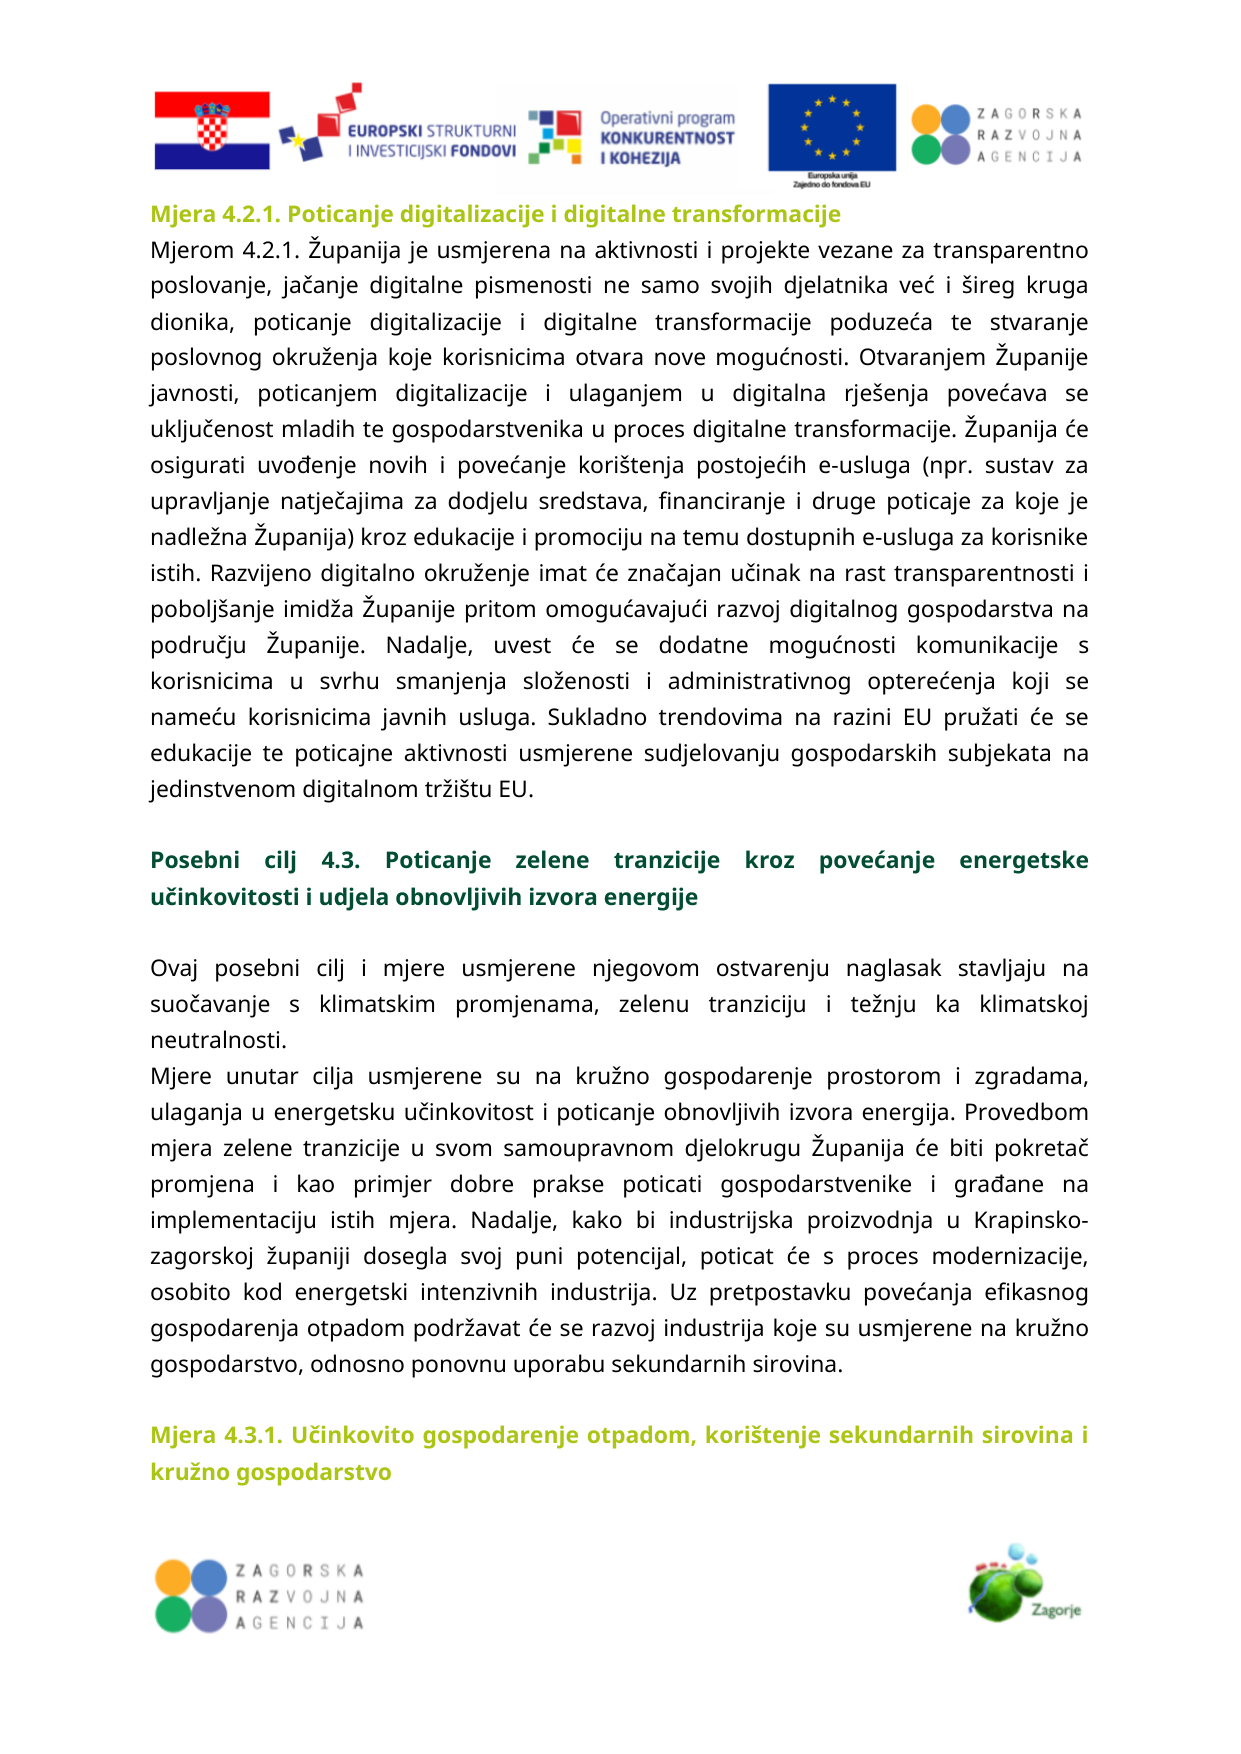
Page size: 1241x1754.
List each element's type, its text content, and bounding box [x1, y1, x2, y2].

text Mjere unutar cilja usmjerene su na kružno gospodarenje prostorom i zgradama, ulaganja u energetsku učinkovitost i poticanje obnovljivih izvora energija. Provedbom mjera zelene tranzicije u svom samoupravnom djelokrugu Županija će biti pokretač promjena i kao primjer dobre prakse poticati gospodarstvenike i građane na implementaciju istih mjera. Nadalje, kako bi industrijska proizvodnja u Krapinsko-zagorskoj županiji dosegla svoj puni potencijal, poticat će s proces modernizacije, osobito kod energetski intenzivnih industrija. Uz pretpostavku povećanja efikasnog gospodarenja otpadom podržavat će se razvoj industrija koje su usmjerene na kružno gospodarstvo, odnosno ponovnu uporabu sekundarnih sirovina. [150, 1060, 1090, 1379]
text Mjerom 4.2.1. Županija je usmjerena na aktivnosti i projekte vezane za transparentno poslovanje, jačanje digitalne pismenosti ne samo svojih djelatnika već i šireg kruga dionika, poticanje digitalizacije i digitalne transformacije poduzeća te stvaranje poslovnog okruženja koje korisnicima otvara nove mogućnosti. Otvaranjem Županije javnosti, poticanjem digitalizacije i ulaganjem u digitalna rješenja povećava se uključenost mladih te gospodarstvenika u proces digitalne transformacije. Županija će osigurati uvođenje novih i povećanje korištenja postojećih e-usluga (npr. sustav za upravljanje natječajima za dodjelu sredstava, financiranje i druge poticaje za koje je nadležna Županija) kroz edukacije i promociju na temu dostupnih e-usluga za korisnike istih. Razvijeno digitalno okruženje imat će značajan učinak na rast transparentnosti i poboljšanje imidža Županije pritom omogućavajući razvoj digitalnog gospodarstva na području Županije. Nadalje, uvest će se dodatne mogućnosti komunikacije s korisnicima u svrhu smanjenja složenosti i administrativnog opterećenja koji se nameću korisnicima javnih usluga. Sukladno trendovima na razini EU pružati će se edukacije te poticajne aktivnosti usmjerene sudjelovanju gospodarskih subjekata na jedinstvenom digitalnom tržištu EU. [150, 233, 1090, 804]
text Mjera 4.2.1. Poticanje digitalizacije i digitalne transformacije [150, 198, 1090, 229]
text Mjera 4.3.1. Učinkovito gospodarenje otpadom, korištenje sekundarnih sirovina i kružno gospodarstvo [150, 1419, 1090, 1487]
text Ovaj posebni cilj i mjere usmjerene njegovom ostvarenju naglasak stavljaju na suočavanje s klimatskim promjenama, zelenu tranziciju i težnju ka klimatskoj neutralnosti. [150, 952, 1090, 1055]
picture [150, 75, 1091, 194]
text Posebni cilj 4.3. Poticanje zelene tranzicije kroz povećanje energetske učinkovitosti i udjela obnovljivih izvora energije [150, 844, 1090, 912]
picture [150, 1526, 1091, 1640]
